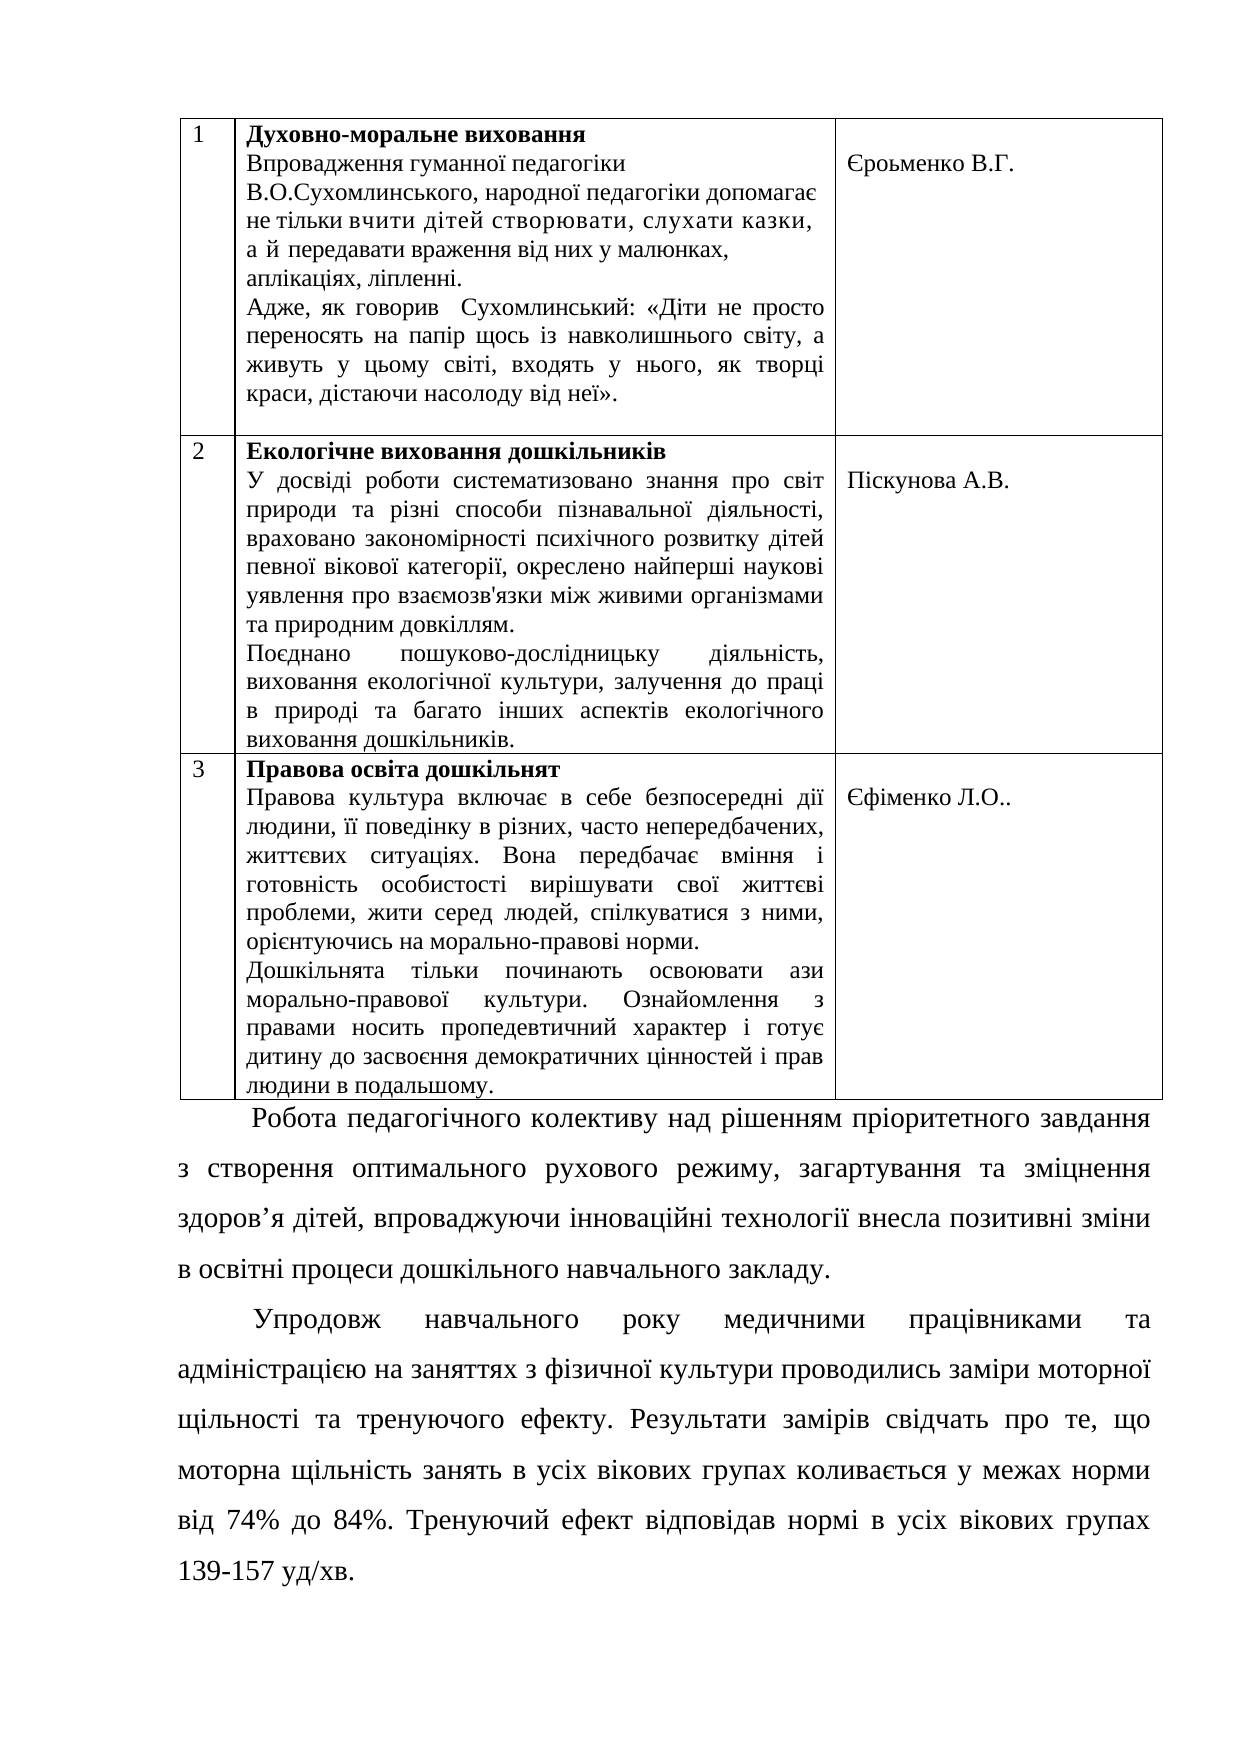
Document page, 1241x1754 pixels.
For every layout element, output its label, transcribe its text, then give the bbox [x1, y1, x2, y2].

table_cell 1 [181, 119, 234, 435]
table_cell Екологічне виховання дошкільників У досвіді роботи систематизовано знання про світ природи та різні способи пізнавальної діяльності, враховано закономірності психічного розвитку дітей певної вікової категорії, окреслено найперші наукові уявлення про взаємозв'язки між живими організмами та природним довкіллям. Поєднано пошуково-дослідницьку діяльність, виховання екологічної культури, залучення до праці в природі та багато інших аспектів екологічного виховання дошкільників. [236, 436, 835, 753]
table_cell Правова освіта дошкільнят Правова культура включає в себе безпосередні дії людини, її поведінку в різних, часто непередбачених, життєвих ситуаціях. Вона передбачає вміння і готовність особистості вирішувати свої життєві проблеми, жити серед людей, спілкуватися з ними, орієнтуючись на морально-правові норми. Дошкільнята тільки починають освоювати ази морально-правової культури. Ознайомлення з правами носить пропедевтичний характер і готує дитину до засвоєння демократичних цінностей і прав людини в подальшому. [236, 754, 835, 1099]
table_cell 3 [181, 754, 234, 1099]
table_cell Єфіменко Л.О.. [836, 754, 1162, 1099]
text Робота педагогічного колективу над рішенням пріоритетного завдання з створення оптимального рухового режиму, загартування та зміцнення здоров’я дітей, впроваджуючи інноваційні технології внесла позитивні зміни в освітні процеси дошкільного навчального закладу. [177, 1100, 1152, 1284]
table_cell 2 [181, 436, 234, 753]
table_cell Духовно-моральне виховання Впровадження гуманної педагогіки В.О.Сухомлинського, народної педагогіки допомагає не тільки вчити дітей створювати, слухати казки, а й передавати враження від них у малюнках, аплікаціях, ліпленні. Адже, як говорив Сухомлинський: «Діти не просто переносять на папір щось із навколишнього світу, а живуть у цьому світі, входять у нього, як творці краси, дістаючи насолоду від неї». [236, 119, 835, 435]
text Упродовж навчального року медичними працівниками та адміністрацією на заняттях з фізичної культури проводились заміри моторної щільності та тренуючого ефекту. Результати замірів свідчать про те, що моторна щільність занять в усіх вікових групах коливається у межах норми від 74% до 84%. Тренуючий ефект відповідав нормі в усіх вікових групах 139-157 уд/хв. [177, 1301, 1152, 1586]
table_cell Піскунова А.В. [836, 436, 1162, 753]
table_cell Єроьменко В.Г. [836, 119, 1162, 435]
